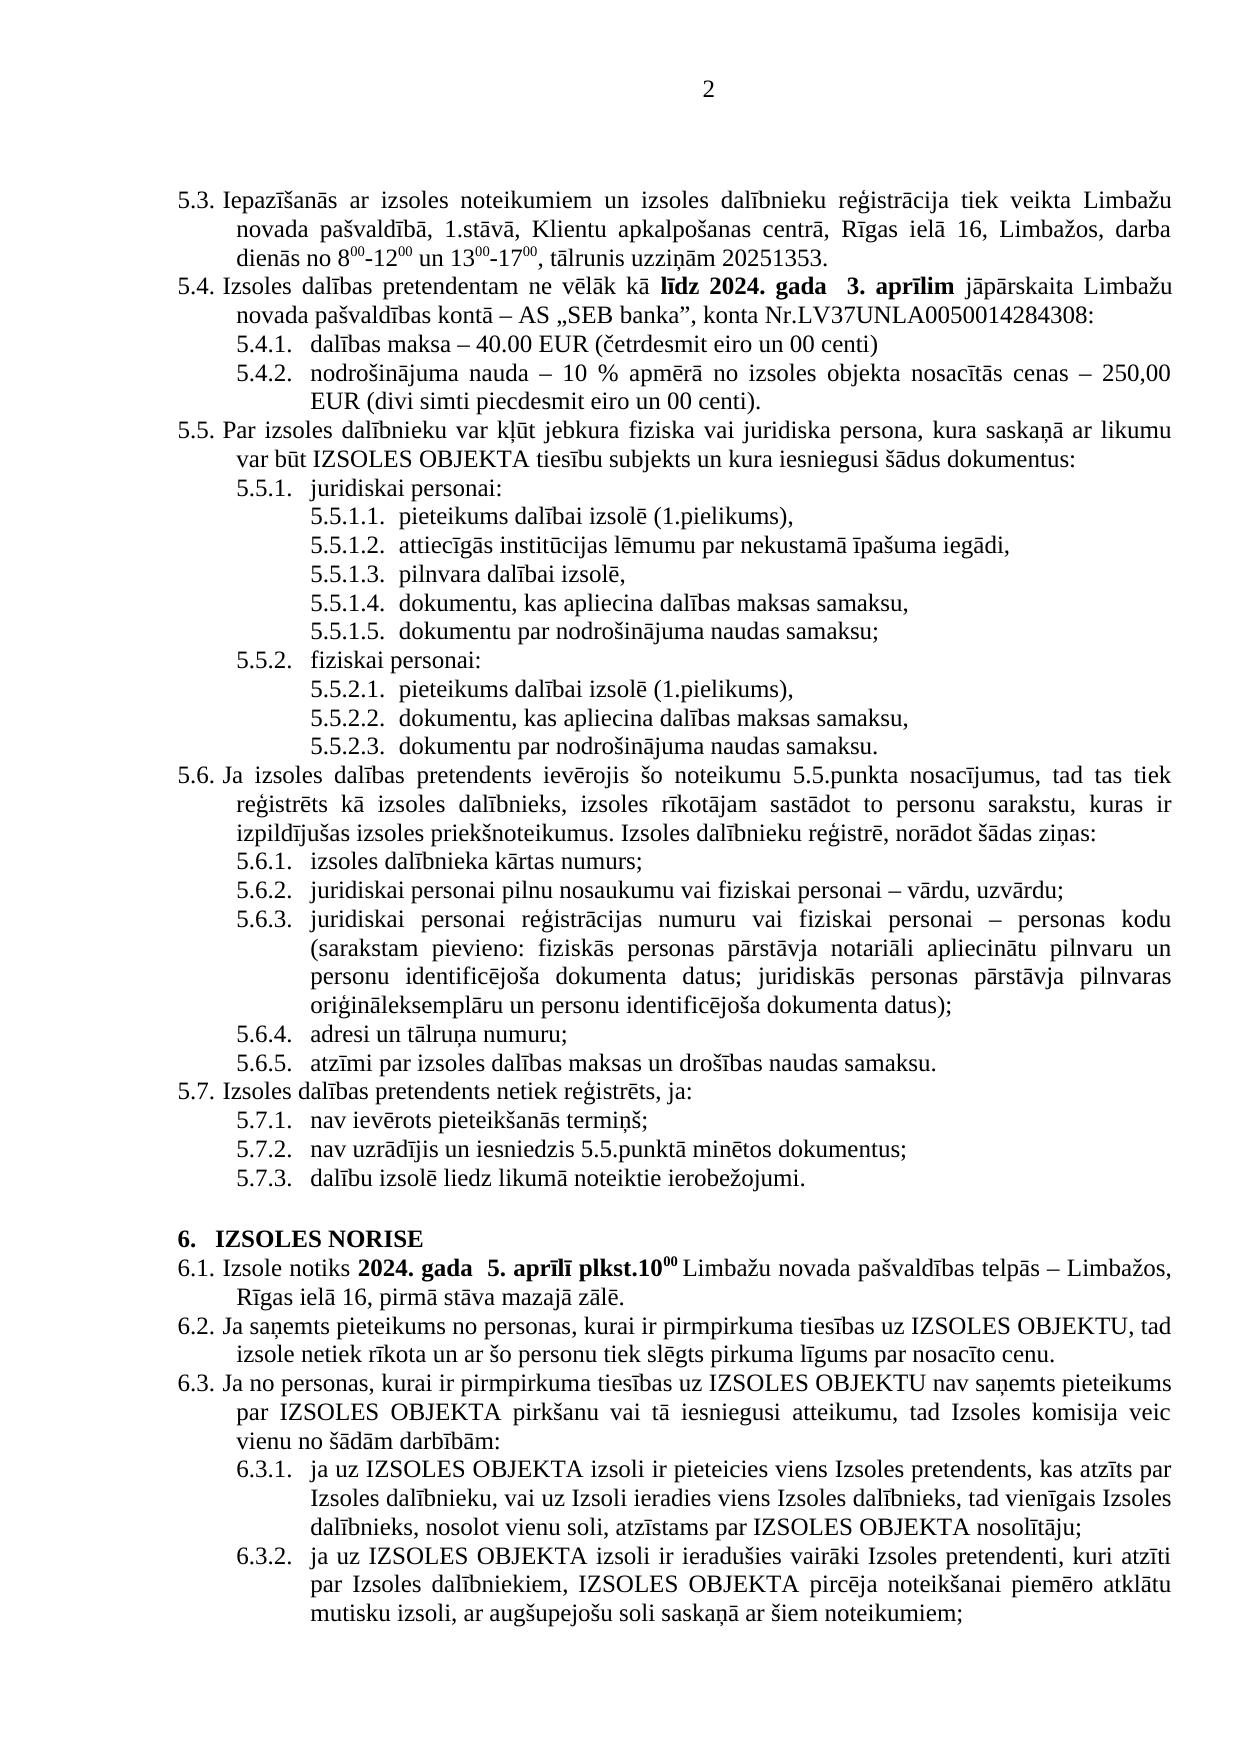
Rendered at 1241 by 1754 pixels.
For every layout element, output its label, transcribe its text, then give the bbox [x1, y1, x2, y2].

list Iepazīšanās ar izsoles noteikumiem un izsoles dalībnieku reģistrācija tiek veikta Limbažu novada pašvaldībā, 1.stāvā, Klientu apkalpošanas centrā, Rīgas ielā 16, Limbažos, darba dienās no 800-1200 un 1300-1700, tālrunis uzziņām 20251353. [177, 185, 1172, 271]
list izsoles dalībnieka kārtas numurs; [236, 846, 1172, 875]
list dalības maksa – 40.00 EUR (četrdesmit eiro un 00 centi) [236, 329, 1172, 358]
list juridiskai personai reģistrācijas numuru vai fiziskai personai – personas kodu (sarakstam pievieno: fiziskās personas pārstāvja notariāli apliecinātu pilnvaru un personu identificējoša dokumenta datus; juridiskās personas pārstāvja pilnvaras oriģināleksemplāru un personu identificējoša dokumenta datus); [236, 904, 1172, 1019]
list Ja izsoles dalības pretendents ievērojis šo noteikumu 5.5.punkta nosacījumus, tad tas tiek reģistrēts kā izsoles dalībnieks, izsoles rīkotājam sastādot to personu sarakstu, kuras ir izpildījušas izsoles priekšnoteikumus. Izsoles dalībnieku reģistrē, norādot šādas ziņas: [177, 760, 1172, 846]
list nav uzrādījis un iesniedzis 5.5.punktā minētos dokumentus; [236, 1134, 1172, 1163]
list ja uz IZSOLES OBJEKTA izsoli ir pieteicies viens Izsoles pretendents, kas atzīts par Izsoles dalībnieku, vai uz Izsoli ieradies viens Izsoles dalībnieks, tad vienīgais Izsoles dalībnieks, nosolot vienu soli, atzīstams par IZSOLES OBJEKTA nosolītāju; [236, 1454, 1172, 1541]
list dokumentu par nodrošinājuma naudas samaksu; [310, 616, 1172, 645]
list Ja no personas, kurai ir pirmpirkuma tiesības uz IZSOLES OBJEKTU nav saņemts pieteikums par IZSOLES OBJEKTA pirkšanu vai tā iesniegusi atteikumu, tad Izsoles komisija veic vienu no šādām darbībām: [177, 1368, 1172, 1454]
list atzīmi par izsoles dalības maksas un drošības naudas samaksu. [236, 1048, 1172, 1076]
list Izsoles dalības pretendentam ne vēlāk kā līdz 2024. gada 3. aprīlim jāpārskaita Limbažu novada pašvaldības kontā – AS „SEB banka”, konta Nr.LV37UNLA0050014284308: [177, 271, 1172, 329]
list pieteikums dalībai izsolē (1.pielikums), [310, 674, 1172, 703]
list Izsole notiks 2024. gada 5. aprīlī plkst.1000 Limbažu novada pašvaldības telpās – Limbažos, Rīgas ielā 16, pirmā stāva mazajā zālē. [177, 1253, 1172, 1311]
list adresi un tālruņa numuru; [236, 1019, 1172, 1048]
list Par izsoles dalībnieku var kļūt jebkura fiziska vai juridiska persona, kura saskaņā ar likumu var būt IZSOLES OBJEKTA tiesību subjekts un kura iesniegusi šādus dokumentus: [177, 415, 1172, 473]
list Izsoles dalības pretendents netiek reģistrēts, ja: [177, 1076, 1172, 1105]
list dokumentu, kas apliecina dalības maksas samaksu, [310, 588, 1172, 616]
list pieteikums dalībai izsolē (1.pielikums), [310, 501, 1172, 530]
list attiecīgās institūcijas lēmumu par nekustamā īpašuma iegādi, [310, 530, 1172, 559]
list pilnvara dalībai izsolē, [310, 559, 1172, 588]
list fiziskai personai: [236, 645, 1172, 674]
list juridiskai personai: [236, 473, 1172, 501]
list ja uz IZSOLES OBJEKTA izsoli ir ieradušies vairāki Izsoles pretendenti, kuri atzīti par Izsoles dalībniekiem, IZSOLES OBJEKTA pircēja noteikšanai piemēro atklātu mutisku izsoli, ar augšupejošu soli saskaņā ar šiem noteikumiem; [236, 1541, 1172, 1627]
list Ja saņemts pieteikums no personas, kurai ir pirmpirkuma tiesības uz IZSOLES OBJEKTU, tad izsole netiek rīkota un ar šo personu tiek slēgts pirkuma līgums par nosacīto cenu. [177, 1311, 1172, 1368]
list dokumentu, kas apliecina dalības maksas samaksu, [310, 703, 1172, 731]
list IZSOLES NORISE [177, 1224, 1172, 1253]
list dokumentu par nodrošinājuma naudas samaksu. [310, 731, 1172, 760]
list nodrošinājuma nauda – 10 % apmērā no izsoles objekta nosacītās cenas – 250,00 EUR (divi simti piecdesmit eiro un 00 centi). [236, 358, 1172, 415]
list nav ievērots pieteikšanās termiņš; [236, 1105, 1172, 1134]
list dalību izsolē liedz likumā noteiktie ierobežojumi. [236, 1163, 1172, 1191]
list juridiskai personai pilnu nosaukumu vai fiziskai personai – vārdu, uzvārdu; [236, 875, 1172, 904]
